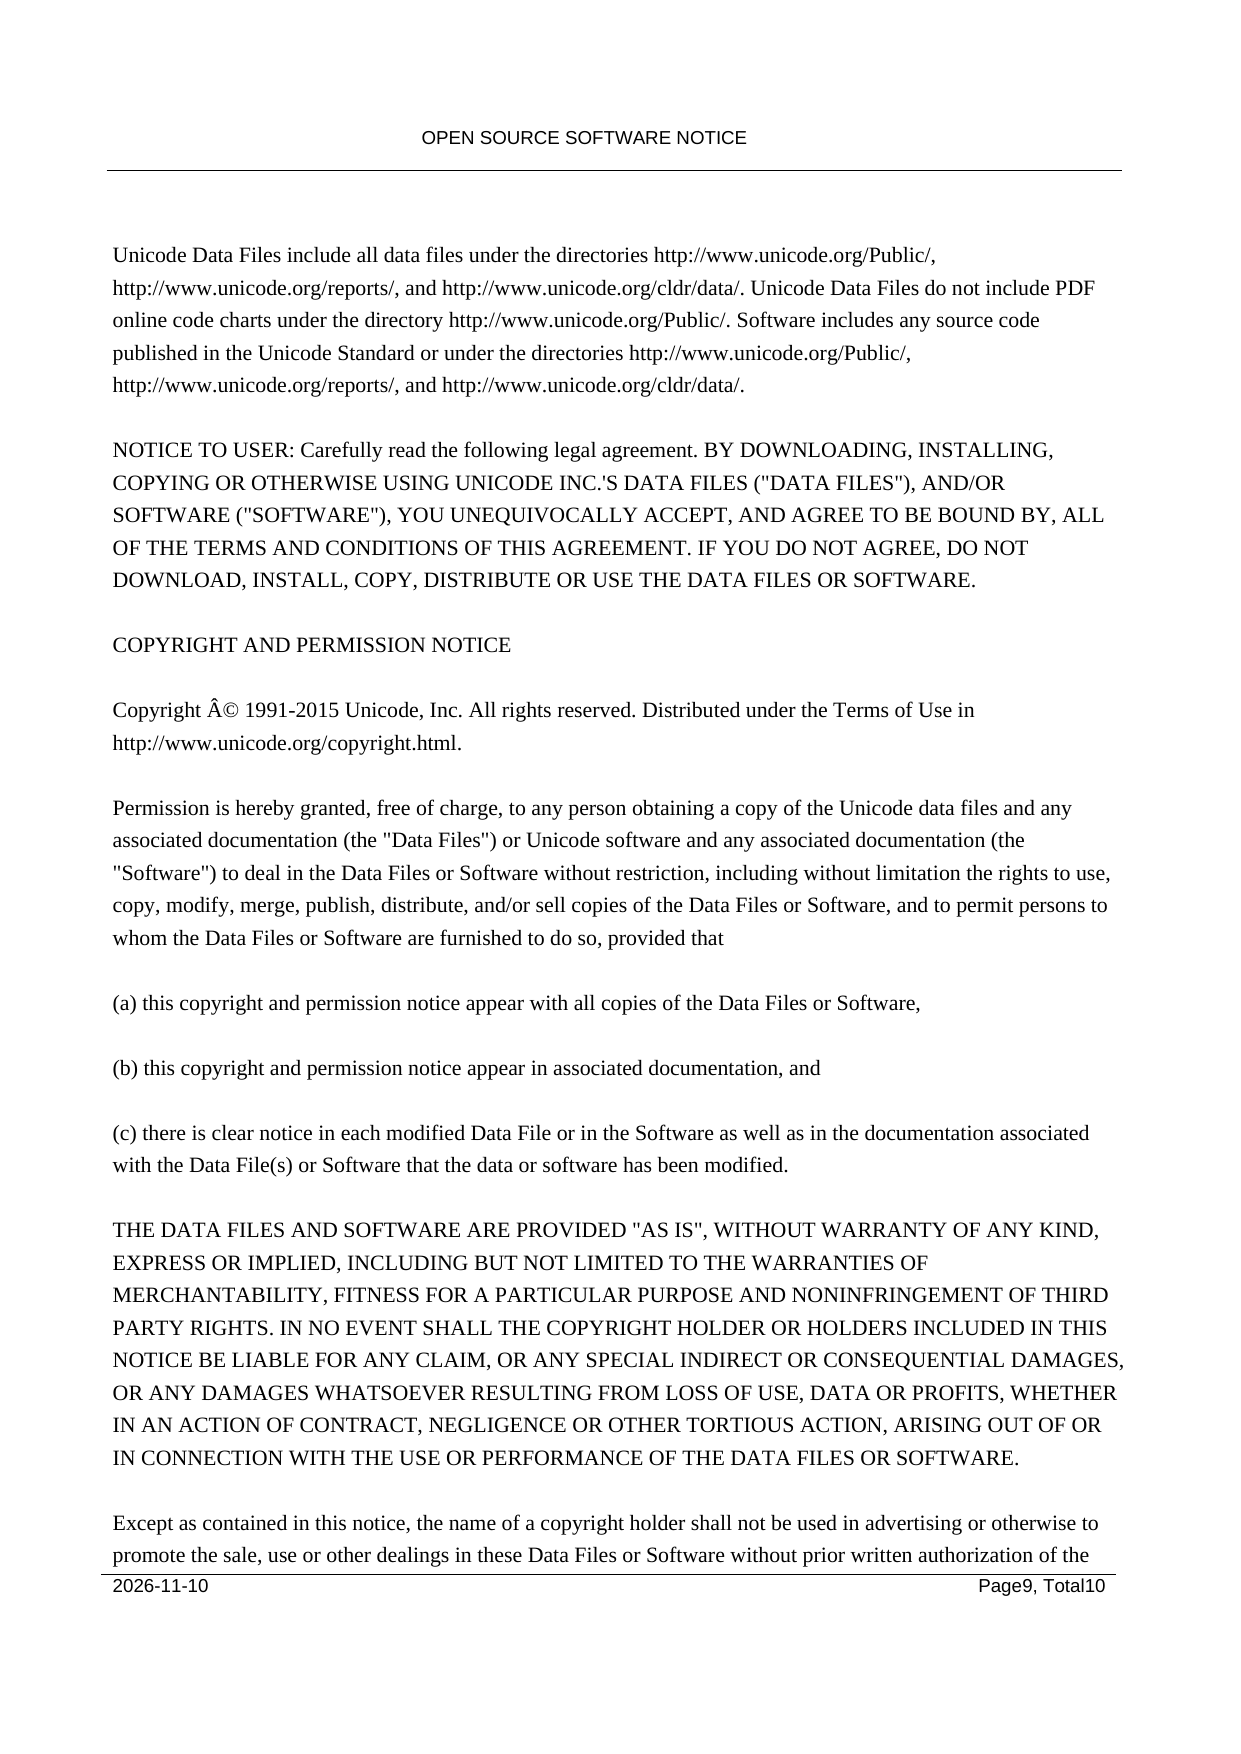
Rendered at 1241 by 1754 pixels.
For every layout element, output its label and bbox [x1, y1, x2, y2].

text [112, 206, 1128, 1571]
